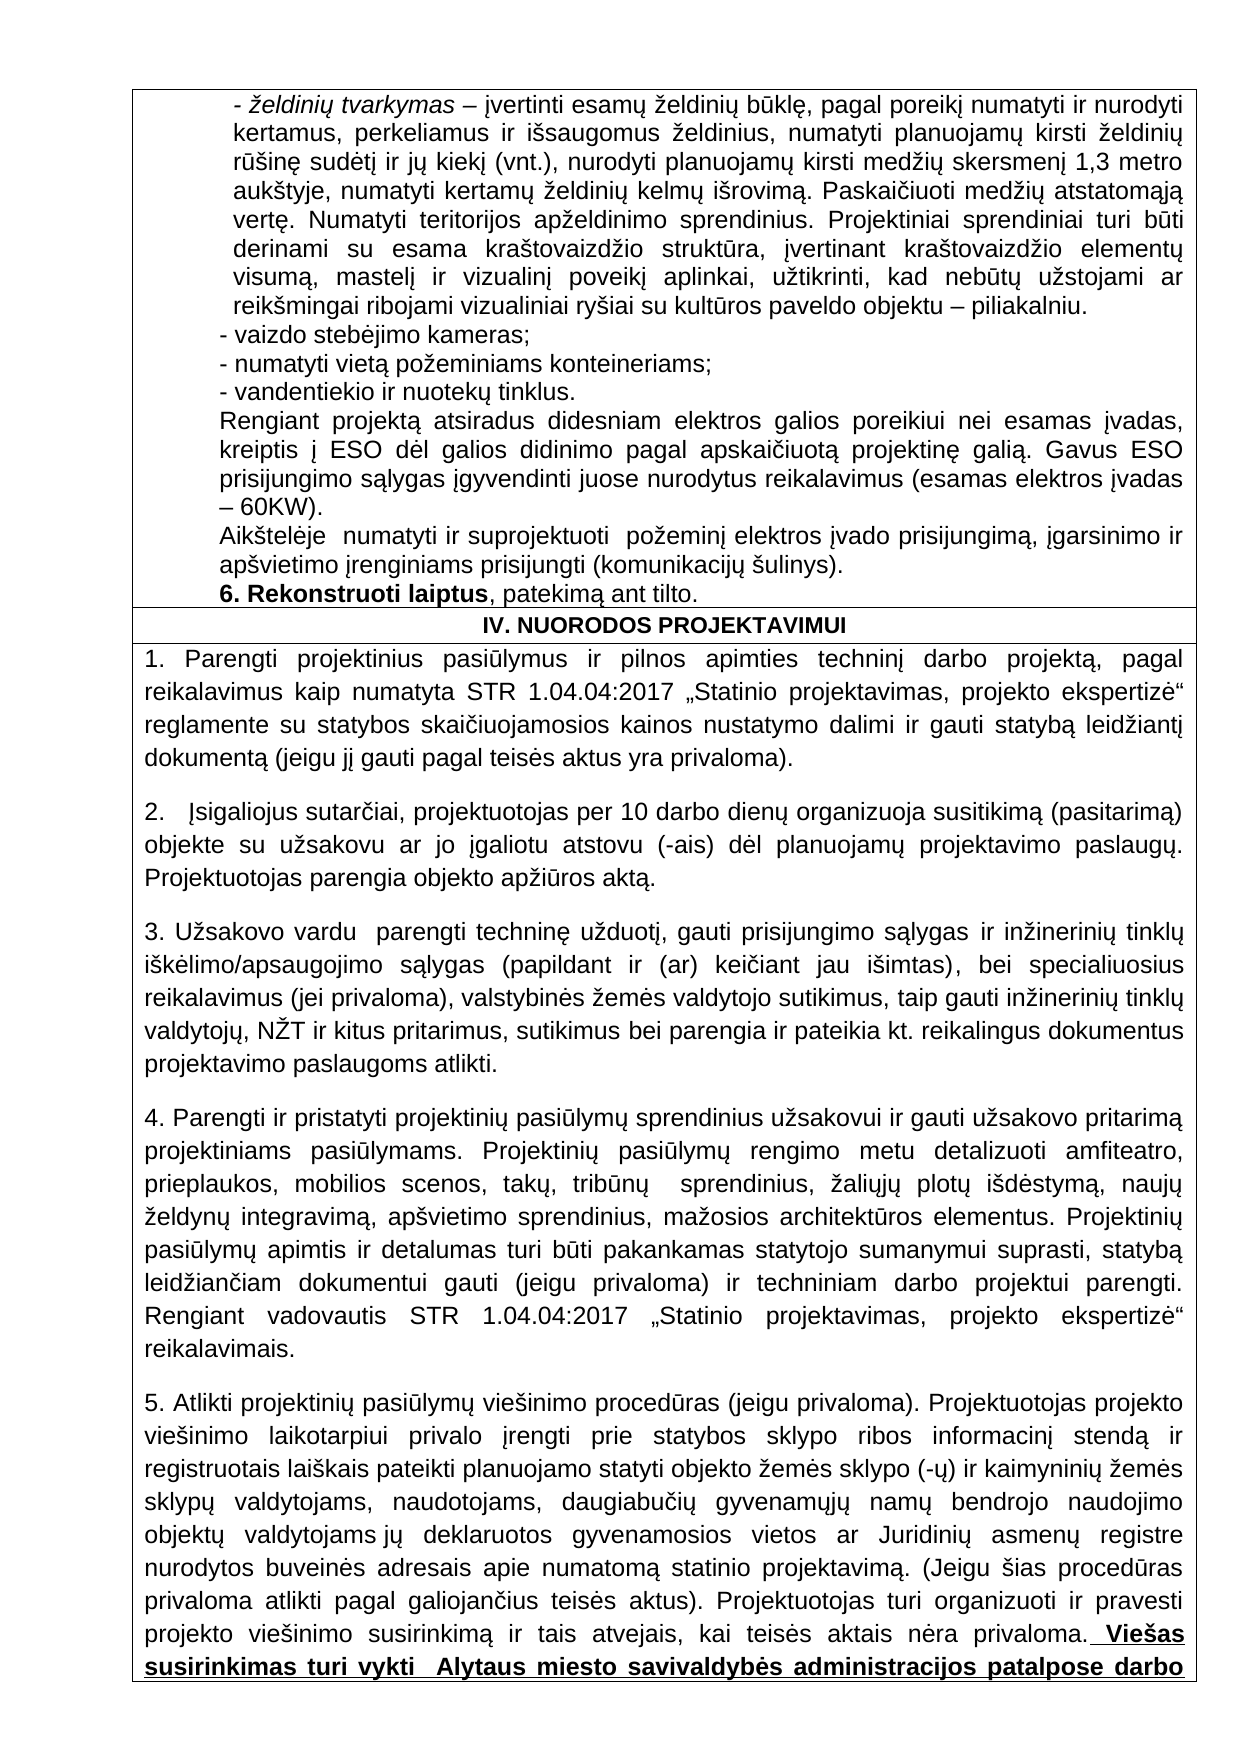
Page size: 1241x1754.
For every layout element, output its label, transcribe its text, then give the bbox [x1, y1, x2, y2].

table_cell IV. NUORODOS PROJEKTAVIMUI [133, 608, 1196, 643]
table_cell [133, 90, 1196, 607]
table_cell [133, 644, 1196, 1681]
